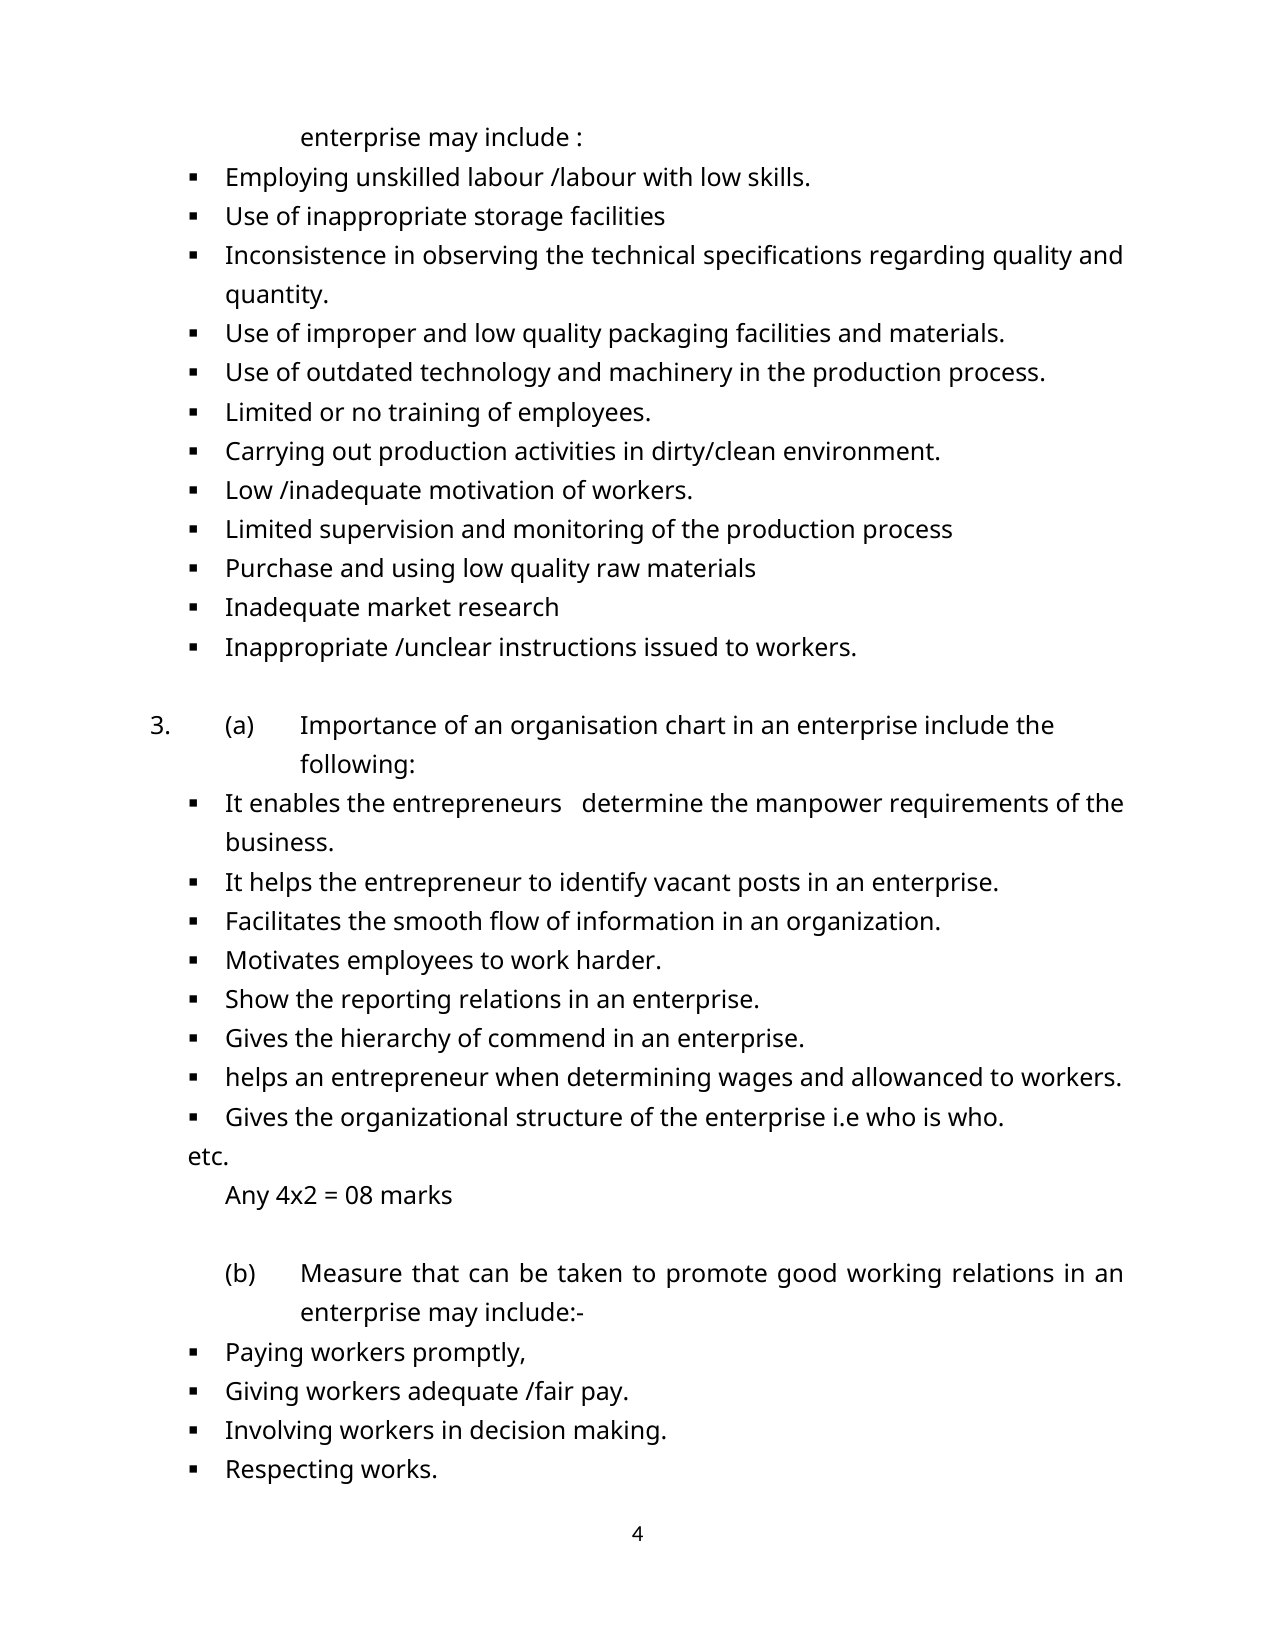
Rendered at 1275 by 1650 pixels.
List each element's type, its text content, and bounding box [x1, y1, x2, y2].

list Inappropriate /unclear instructions issued to workers. [187, 629, 1125, 663]
list Inconsistence in observing the technical specifications regarding quality and quantity. [187, 237, 1125, 311]
list Use of outdated technology and machinery in the production process. [187, 355, 1125, 389]
list It helps the entrepreneur to identify vacant posts in an enterprise. [187, 864, 1125, 898]
list Show the reporting relations in an enterprise. [187, 982, 1125, 1016]
list Motivates employees to work harder. [187, 942, 1125, 977]
text following: [225, 747, 1125, 781]
list helps an entrepreneur when determining wages and allowanced to workers. [187, 1060, 1125, 1094]
list Purchase and using low quality raw materials [187, 551, 1125, 585]
list Carrying out production activities in dirty/clean environment. [187, 433, 1125, 467]
text enterprise may include : [225, 120, 1125, 154]
list Low /inadequate motivation of workers. [187, 472, 1125, 507]
list It enables the entrepreneurs determine the manpower requirements of the business. [187, 786, 1125, 859]
list Involving workers in decision making. [187, 1412, 1125, 1447]
list Use of inappropriate storage facilities [187, 198, 1125, 232]
list Use of improper and low quality packaging facilities and materials. [187, 316, 1125, 350]
list Gives the organizational structure of the enterprise i.e who is who. [187, 1099, 1125, 1133]
list Paying workers promptly, [187, 1334, 1125, 1368]
text (b) Measure that can be taken to promote good working relations in an enterprise may include:- [225, 1256, 1125, 1329]
list Employing unskilled labour /labour with low skills. [187, 159, 1125, 193]
list Giving workers adequate /fair pay. [187, 1373, 1125, 1407]
text 3. (a) Importance of an organisation chart in an enterprise include the [150, 707, 1125, 742]
text etc. [150, 1138, 1125, 1172]
list Limited or no training of employees. [187, 394, 1125, 428]
list Respecting works. [187, 1452, 1125, 1486]
text Any 4x2 = 08 marks [150, 1177, 1125, 1212]
list Facilitates the smooth flow of information in an organization. [187, 903, 1125, 937]
list Limited supervision and monitoring of the production process [187, 512, 1125, 546]
list Inadequate market research [187, 590, 1125, 624]
list Gives the hierarchy of commend in an enterprise. [187, 1021, 1125, 1055]
